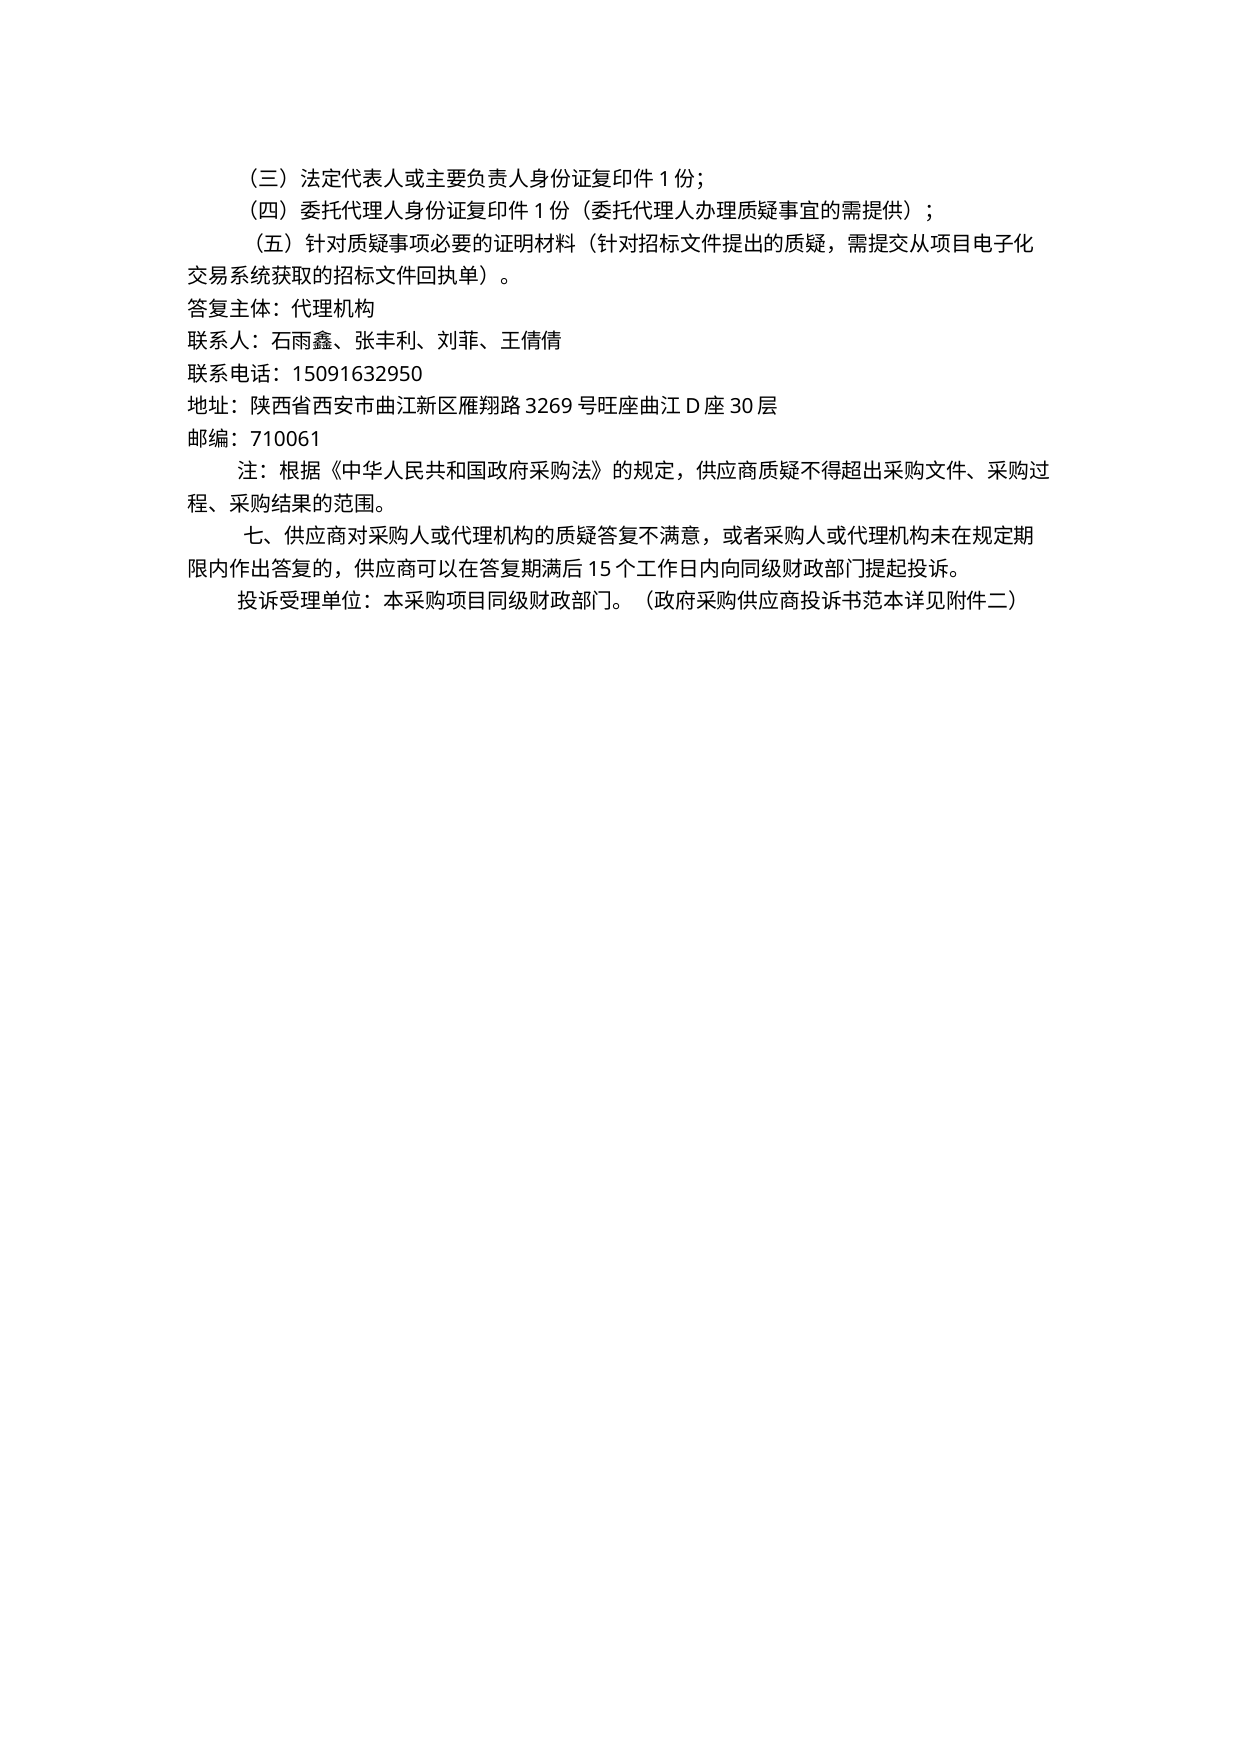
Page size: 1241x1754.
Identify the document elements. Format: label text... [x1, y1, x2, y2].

text （四）委托代理人身份证复印件1份（委托代理人办理质疑事宜的需提供）； [187, 194, 1053, 227]
text 注：根据《中华人民共和国政府采购法》的规定，供应商质疑不得超出采购文件、采购过程、采购结果的范围。 [187, 454, 1053, 519]
text 答复主体：代理机构 [187, 292, 1053, 324]
text 地址：陕西省西安市曲江新区雁翔路3269号旺座曲江D座30层 [187, 389, 1053, 422]
text 邮编：710061 [187, 422, 1053, 454]
text （五）针对质疑事项必要的证明材料（针对招标文件提出的质疑，需提交从项目电子化交易系统获取的招标文件回执单）。 [187, 227, 1053, 292]
text 联系人：石雨鑫、张丰利、刘菲、王倩倩 [187, 324, 1053, 357]
text （三）法定代表人或主要负责人身份证复印件1份； [187, 162, 1053, 194]
text 联系电话：15091632950 [187, 357, 1053, 389]
text 七、供应商对采购人或代理机构的质疑答复不满意，或者采购人或代理机构未在规定期限内作出答复的，供应商可以在答复期满后15个工作日内向同级财政部门提起投诉。 [187, 519, 1053, 584]
text 投诉受理单位：本采购项目同级财政部门。（政府采购供应商投诉书范本详见附件二） [187, 584, 1053, 617]
